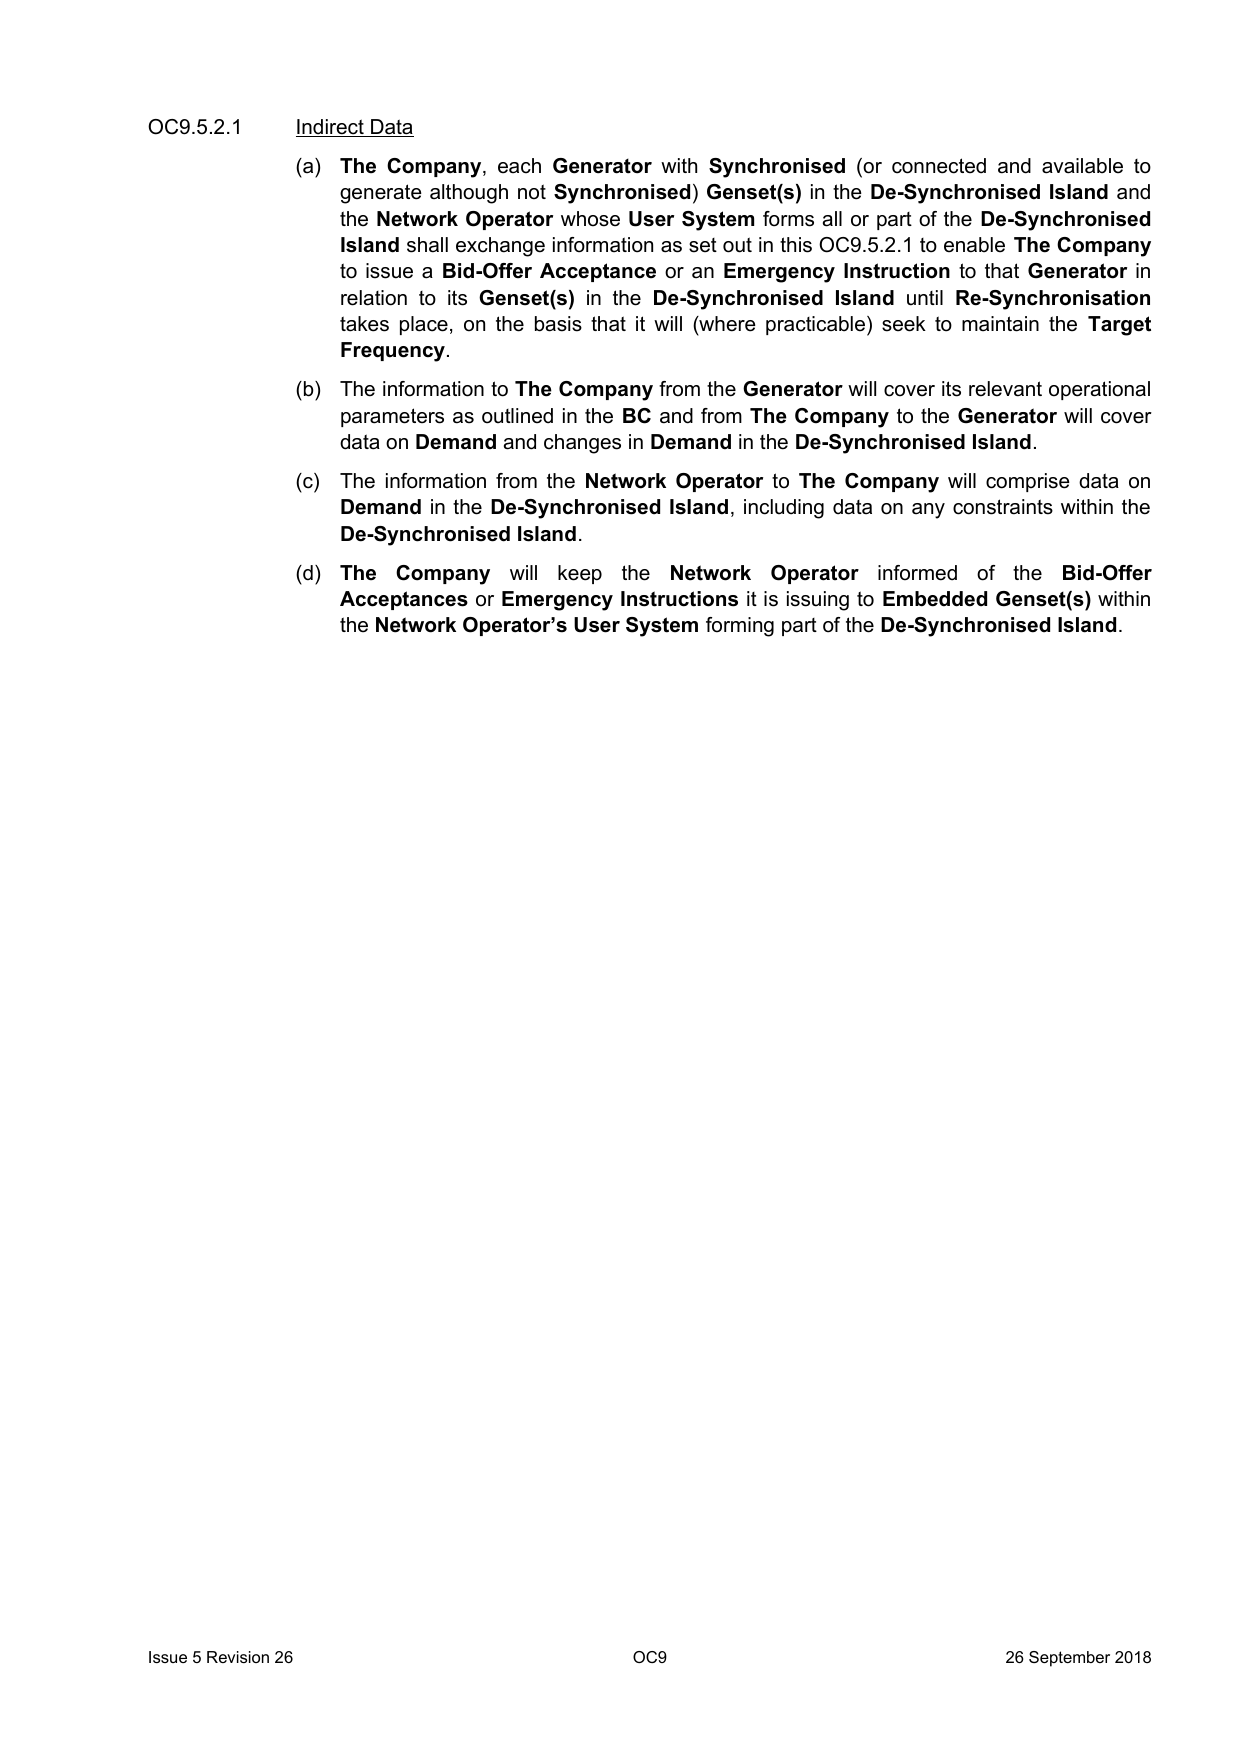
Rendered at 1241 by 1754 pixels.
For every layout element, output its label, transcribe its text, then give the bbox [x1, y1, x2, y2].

text (b) The information to The Company from the Generator will cover its relevant operational parameters as outlined in the BC and from The Company to the Generator will cover data on Demand and changes in Demand in the De-Synchronised Island. [295, 377, 1152, 454]
text (a) The Company, each Generator with Synchronised (or connected and available to generate although not Synchronised) Genset(s) in the De-Synchronised Island and the Network Operator whose User System forms all or part of the De-Synchronised Island shall exchange information as set out in this OC9.5.2.1 to enable The Company to issue a Bid-Offer Acceptance or an Emergency Instruction to that Generator in relation to its Genset(s) in the De-Synchronised Island until Re-Synchronisation takes place, on the basis that it will (where practicable) seek to maintain the Target Frequency. [295, 154, 1152, 362]
text (c) The information from the Network Operator to The Company will comprise data on Demand in the De-Synchronised Island, including data on any constraints within the De-Synchronised Island. [295, 469, 1152, 545]
text OC9.5.2.1 Indirect Data [148, 115, 1152, 139]
text (d) The Company will keep the Network Operator informed of the Bid-Offer Acceptances or Emergency Instructions it is issuing to Embedded Genset(s) within the Network Operator’s User System forming part of the De-Synchronised Island. [295, 560, 1152, 637]
